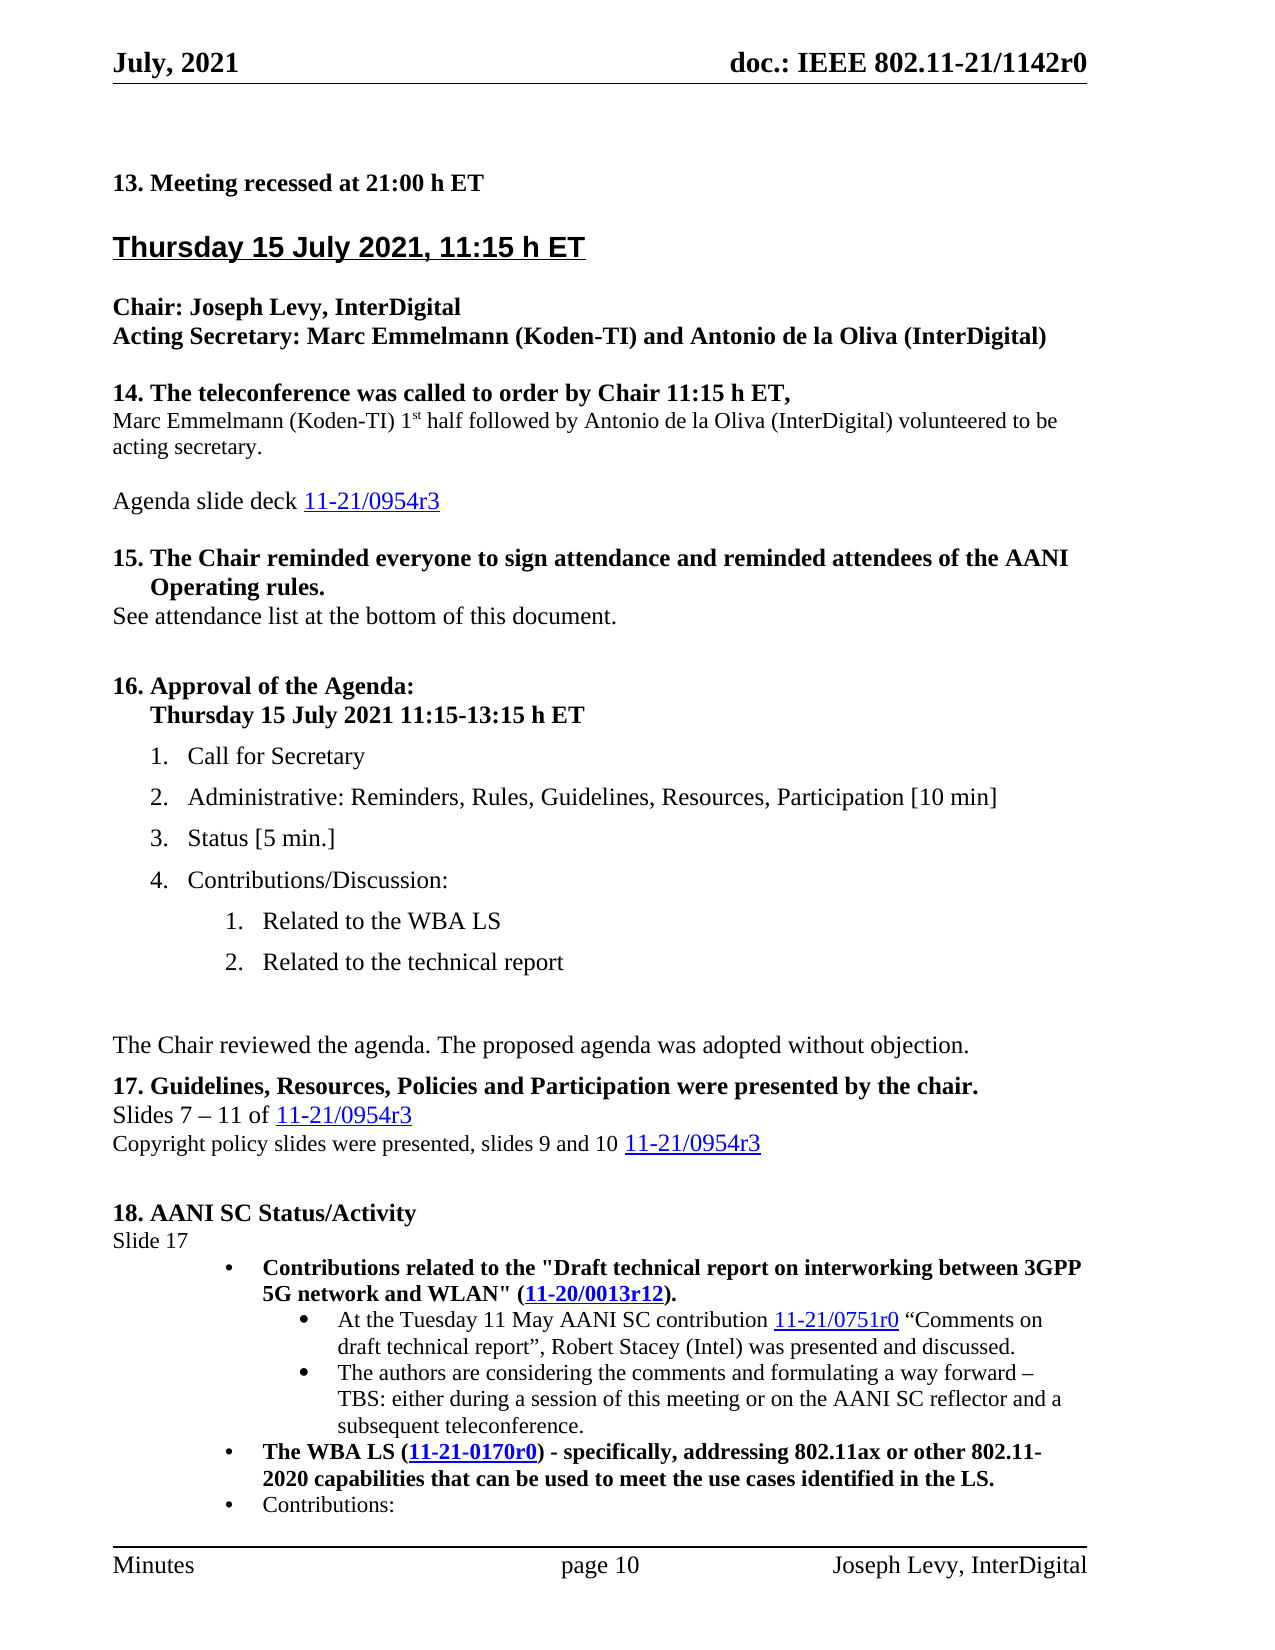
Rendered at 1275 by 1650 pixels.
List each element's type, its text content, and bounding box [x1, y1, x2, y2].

list Related to the technical report [225, 947, 1087, 976]
list Contributions: [225, 1491, 1087, 1517]
text Copyright policy slides were presented, slides 9 and 10 11-21/0954r3 [112, 1128, 1087, 1157]
text Agenda slide deck 11-21/0954r3 [112, 486, 1087, 515]
list AANI SC Status/Activity [112, 1198, 1087, 1227]
list The teleconference was called to order by Chair 11:15 h ET, [112, 378, 1087, 407]
text Slide 17 [112, 1227, 1087, 1254]
list Guidelines, Resources, Policies and Participation were presented by the chair. [112, 1071, 1087, 1100]
text Chair: Joseph Levy, InterDigital [112, 292, 1087, 321]
text Thursday 15 July 2021 11:15-13:15 h ET [150, 700, 1087, 728]
list Administrative: Reminders, Rules, Guidelines, Resources, Participation [10 min] [150, 782, 1087, 811]
list At the Tuesday 11 May AANI SC contribution 11-21/0751r0 “Comments on draft technical report”, Robert Stacey (Intel) was presented and discussed. [300, 1306, 1087, 1359]
list Contributions/Discussion: [150, 865, 1087, 893]
list Call for Secretary [150, 741, 1087, 770]
list Related to the WBA LS [225, 906, 1087, 935]
text Slides 7 – 11 of 11-21/0954r3 [112, 1100, 1087, 1128]
text See attendance list at the bottom of this document. [112, 601, 1087, 630]
list The Chair reminded everyone to sign attendance and reminded attendees of the AANI Operating rules. [112, 543, 1087, 601]
list The authors are considering the comments and formulating a way forward – TBS: either during a session of this meeting or on the AANI SC reflector and a subsequent teleconference. [300, 1359, 1087, 1438]
subtitle Thursday 15 July 2021, 11:15 h ET [112, 230, 1087, 263]
text Acting Secretary: Marc Emmelmann (Koden-TI) and Antonio de la Oliva (InterDigital) [112, 321, 1087, 349]
list Approval of the Agenda: [112, 671, 1087, 700]
text The Chair reviewed the agenda. The proposed agenda was adopted without objection. [112, 1030, 1087, 1058]
text Marc Emmelmann (Koden-TI) 1st half followed by Antonio de la Oliva (InterDigital) volunteered to be acting secretary. [112, 407, 1087, 460]
list The WBA LS (11-21-0170r0) - specifically, addressing 802.11ax or other 802.11-2020 capabilities that can be used to meet the use cases identified in the LS. [225, 1438, 1087, 1491]
list Meeting recessed at 21:00 h ET [112, 168, 1087, 196]
list Contributions related to the "Draft technical report on interworking between 3GPP 5G network and WLAN" (11-20/0013r12). [225, 1254, 1087, 1306]
list Status [5 min.] [150, 823, 1087, 852]
